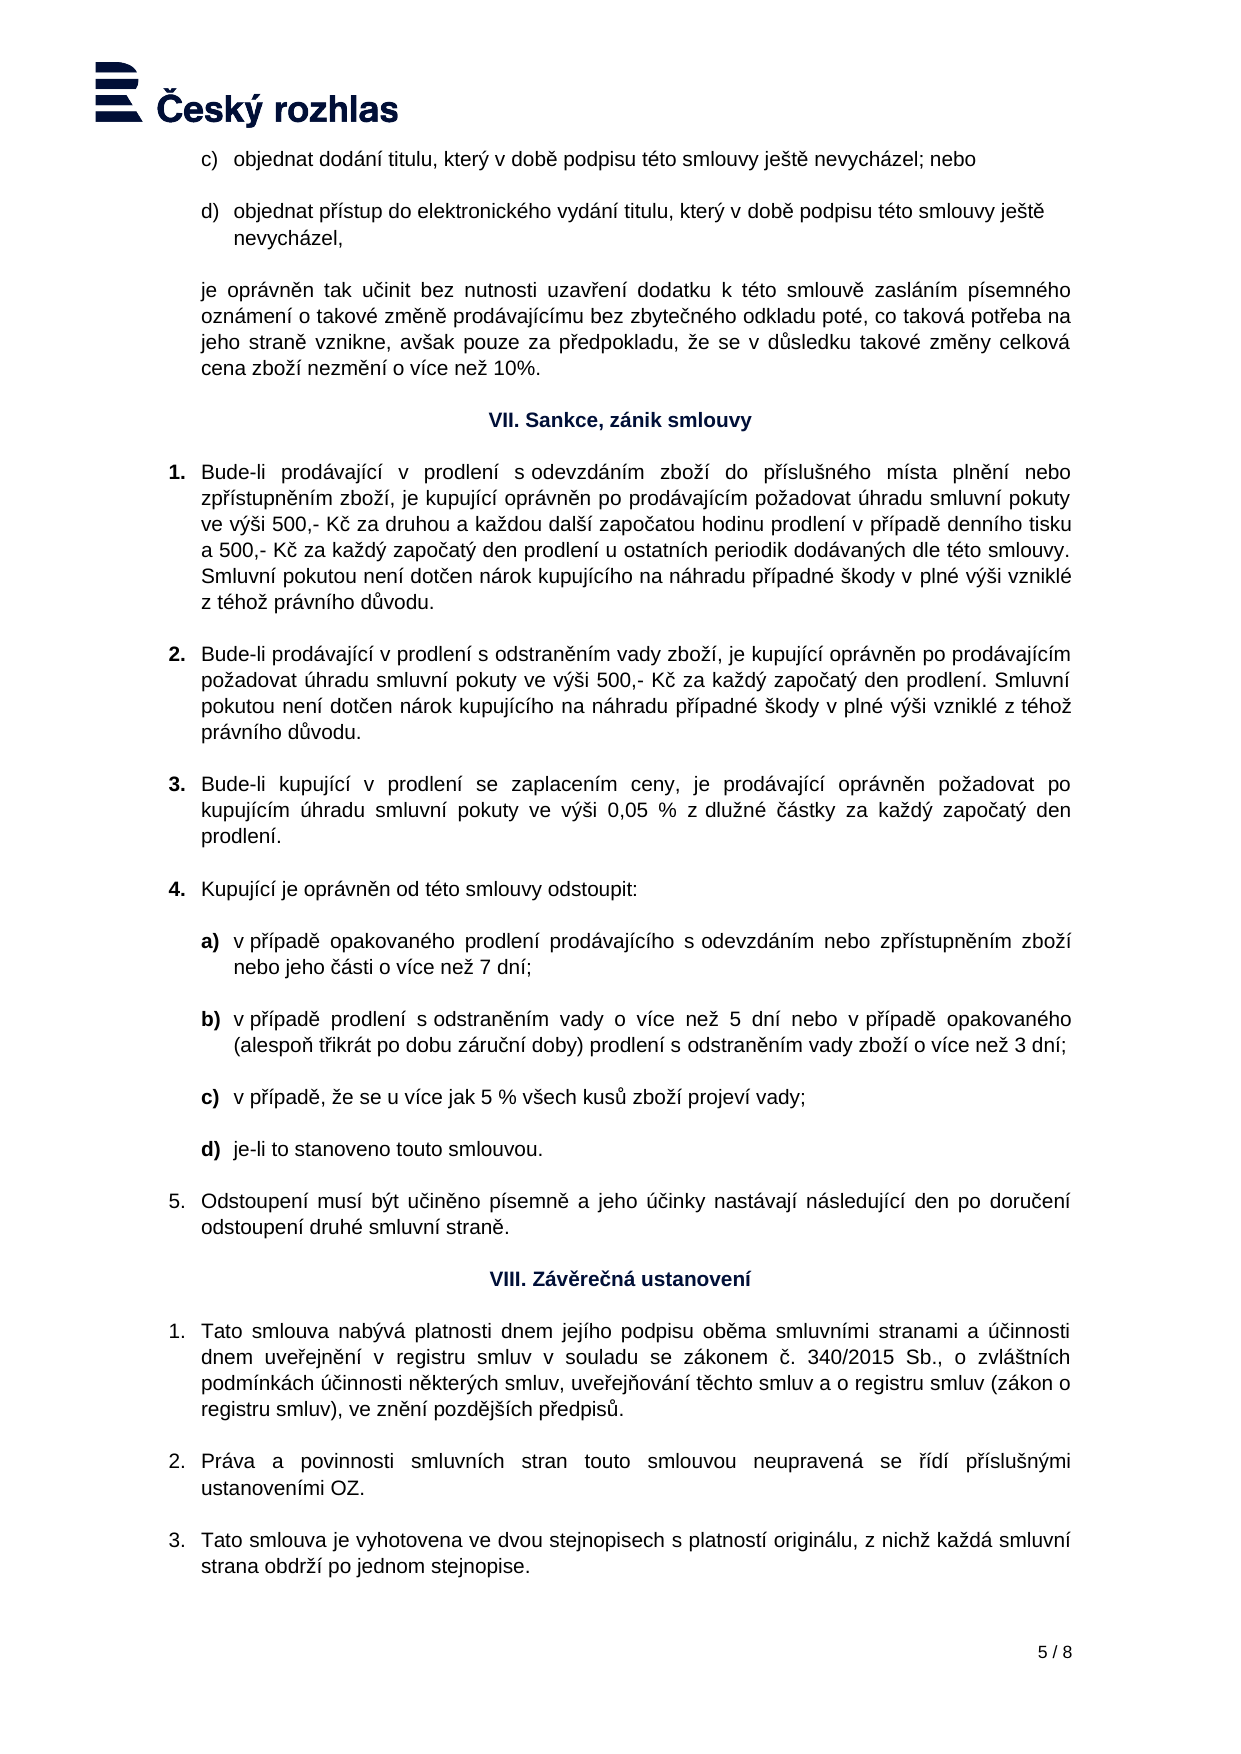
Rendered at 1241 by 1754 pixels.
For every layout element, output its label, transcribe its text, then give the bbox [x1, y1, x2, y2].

subtitle Závěrečná ustanovení [168, 1266, 1072, 1292]
list objednat přístup do elektronického vydání titulu, který v době podpisu této smlouvy ještě nevycházel, [201, 198, 1072, 250]
list je-li to stanoveno touto smlouvou. [201, 1136, 1072, 1162]
list Tato smlouva je vyhotovena ve dvou stejnopisech s platností originálu, z nichž každá smluvní strana obdrží po jednom stejnopise. [168, 1526, 1072, 1578]
list Bude-li kupující v prodlení se zaplacením ceny, je prodávající oprávněn požadovat po kupujícím úhradu smluvní pokuty ve výši 0,05 % z dlužné částky za každý započatý den prodlení. [168, 771, 1072, 849]
list objednat dodání titulu, který v době podpisu této smlouvy ještě nevycházel; nebo [201, 146, 1072, 172]
list v případě, že se u více jak 5 % všech kusů zboží projeví vady; [201, 1083, 1072, 1109]
list Kupující je oprávněn od této smlouvy odstoupit: [168, 875, 1072, 901]
list v případě opakovaného prodlení prodávajícího s odevzdáním nebo zpřístupněním zboží nebo jeho části o více než 7 dní; [201, 927, 1072, 979]
list Odstoupení musí být učiněno písemně a jeho účinky nastávají následující den po doručení odstoupení druhé smluvní straně. [168, 1188, 1072, 1240]
list je oprávněn tak učinit bez nutnosti uzavření dodatku k této smlouvě zasláním písemného oznámení o takové změně prodávajícímu bez zbytečného odkladu poté, co taková potřeba na jeho straně vznikne, avšak pouze za předpokladu, že se v důsledku takové změny celková cena zboží nezmění o více než 10%. [201, 276, 1072, 380]
list Bude-li prodávající v prodlení s odstraněním vady zboží, je kupující oprávněn po prodávajícím požadovat úhradu smluvní pokuty ve výši 500,- Kč za každý započatý den prodlení. Smluvní pokutou není dotčen nárok kupujícího na náhradu případné škody v plné výši vzniklé z téhož právního důvodu. [168, 641, 1072, 745]
subtitle Sankce, zánik smlouvy [168, 406, 1072, 432]
picture [95, 62, 398, 128]
list Práva a povinnosti smluvních stran touto smlouvou neupravená se řídí příslušnými ustanoveními OZ. [168, 1448, 1072, 1500]
list v případě prodlení s odstraněním vady o více než 5 dní nebo v případě opakovaného (alespoň třikrát po dobu záruční doby) prodlení s odstraněním vady zboží o více než 3 dní; [201, 1005, 1072, 1057]
list Tato smlouva nabývá platnosti dnem jejího podpisu oběma smluvními stranami a účinnosti dnem uveřejnění v registru smluv v souladu se zákonem č. 340/2015 Sb., o zvláštních podmínkách účinnosti některých smluv, uveřejňování těchto smluv a o registru smluv (zákon o registru smluv), ve znění pozdějších předpisů. [168, 1318, 1072, 1422]
list Bude-li prodávající v prodlení s odevzdáním zboží do příslušného místa plnění nebo zpřístupněním zboží, je kupující oprávněn po prodávajícím požadovat úhradu smluvní pokuty ve výši 500,- Kč za druhou a každou další započatou hodinu prodlení v případě denního tisku a 500,- Kč za každý započatý den prodlení u ostatních periodik dodávaných dle této smlouvy. Smluvní pokutou není dotčen nárok kupujícího na náhradu případné škody v plné výši vzniklé z téhož právního důvodu. [168, 458, 1072, 615]
